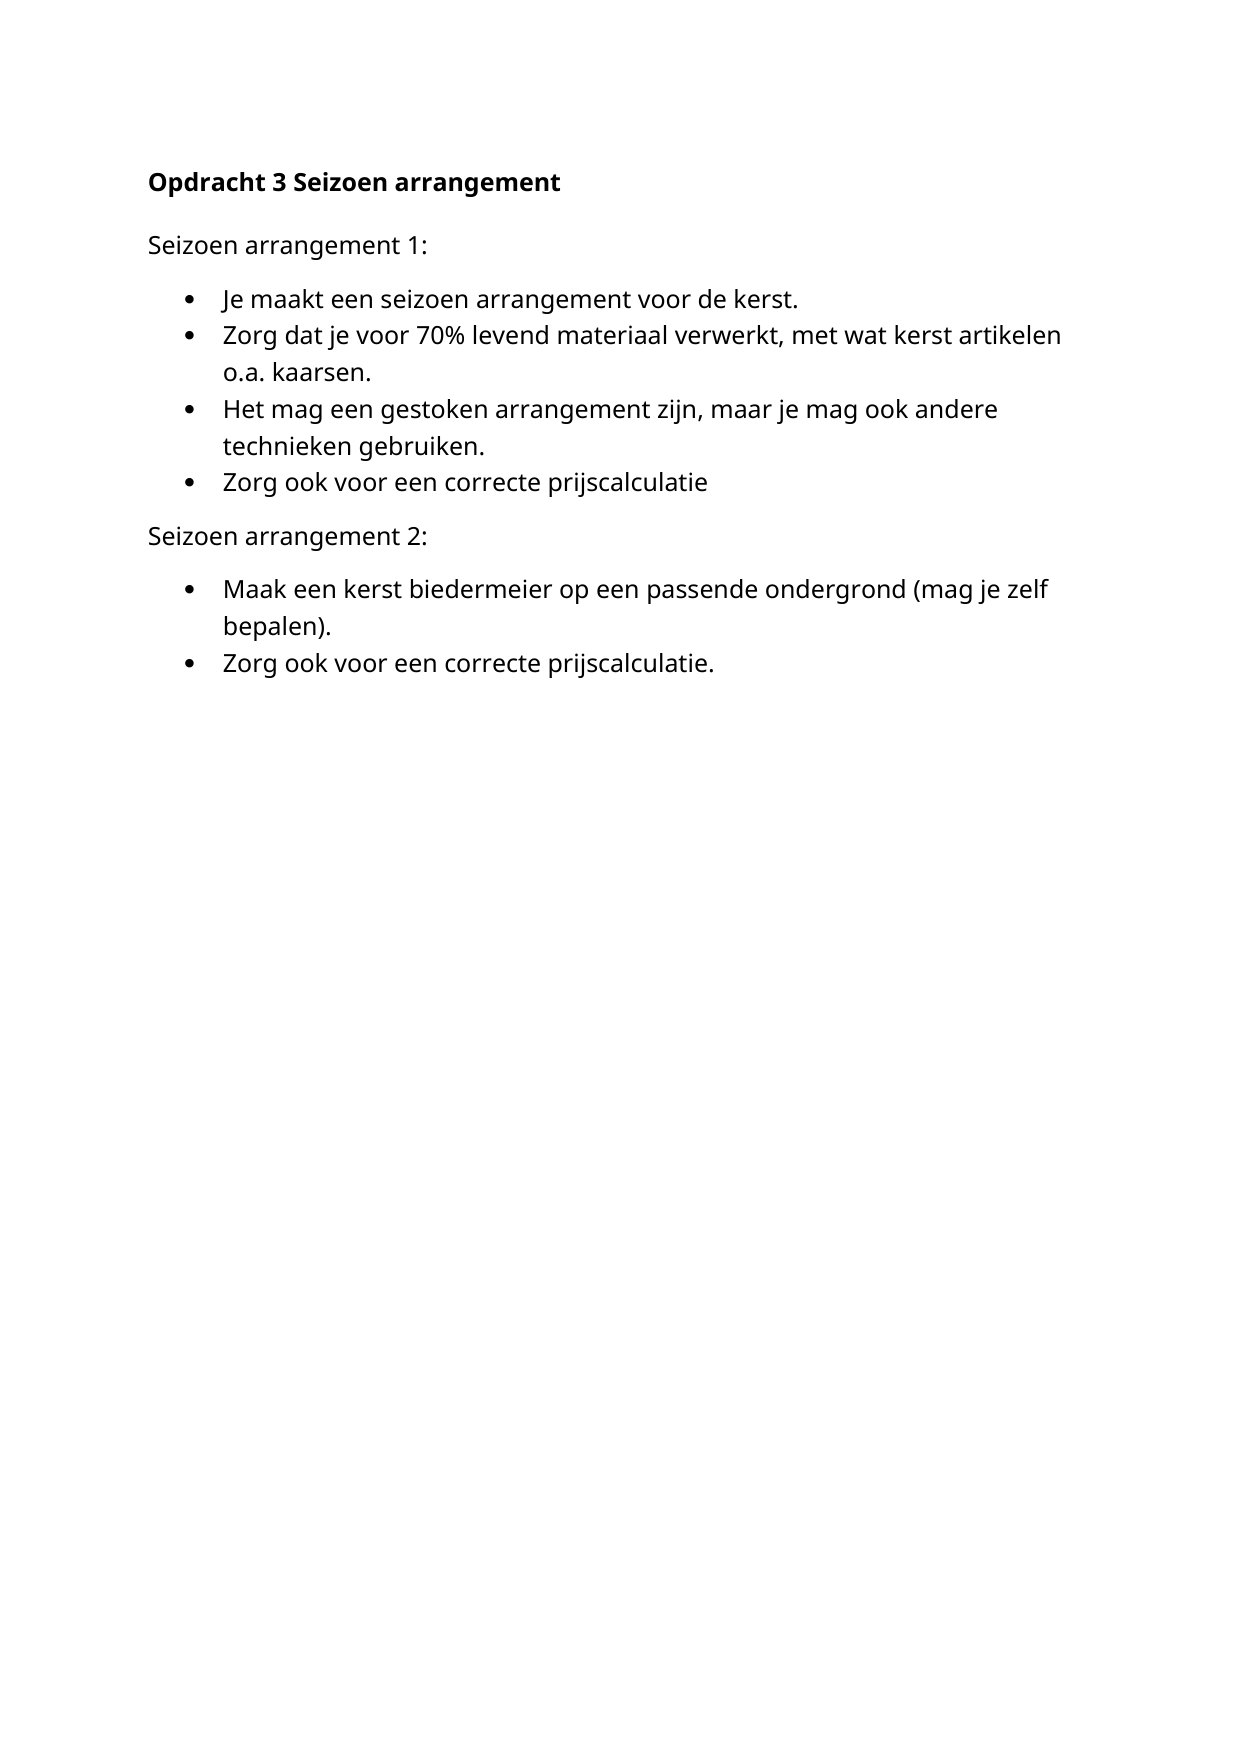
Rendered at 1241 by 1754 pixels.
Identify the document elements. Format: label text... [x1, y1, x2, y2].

list Maak een kerst biedermeier op een passende ondergrond (mag je zelf bepalen). [185, 572, 1093, 643]
list Zorg dat je voor 70% levend materiaal verwerkt, met wat kerst artikelen o.a. kaarsen. [185, 318, 1093, 389]
list Zorg ook voor een correcte prijscalculatie. [185, 646, 1093, 679]
text Seizoen arrangement 1: [148, 228, 1093, 262]
subtitle Opdracht 3 Seizoen arrangement [148, 164, 1093, 198]
list Zorg ook voor een correcte prijscalculatie [185, 465, 1093, 499]
text Seizoen arrangement 2: [148, 518, 1093, 553]
list Je maakt een seizoen arrangement voor de kerst. [185, 281, 1093, 315]
list Het mag een gestoken arrangement zijn, maar je mag ook andere technieken gebruiken. [185, 392, 1093, 462]
